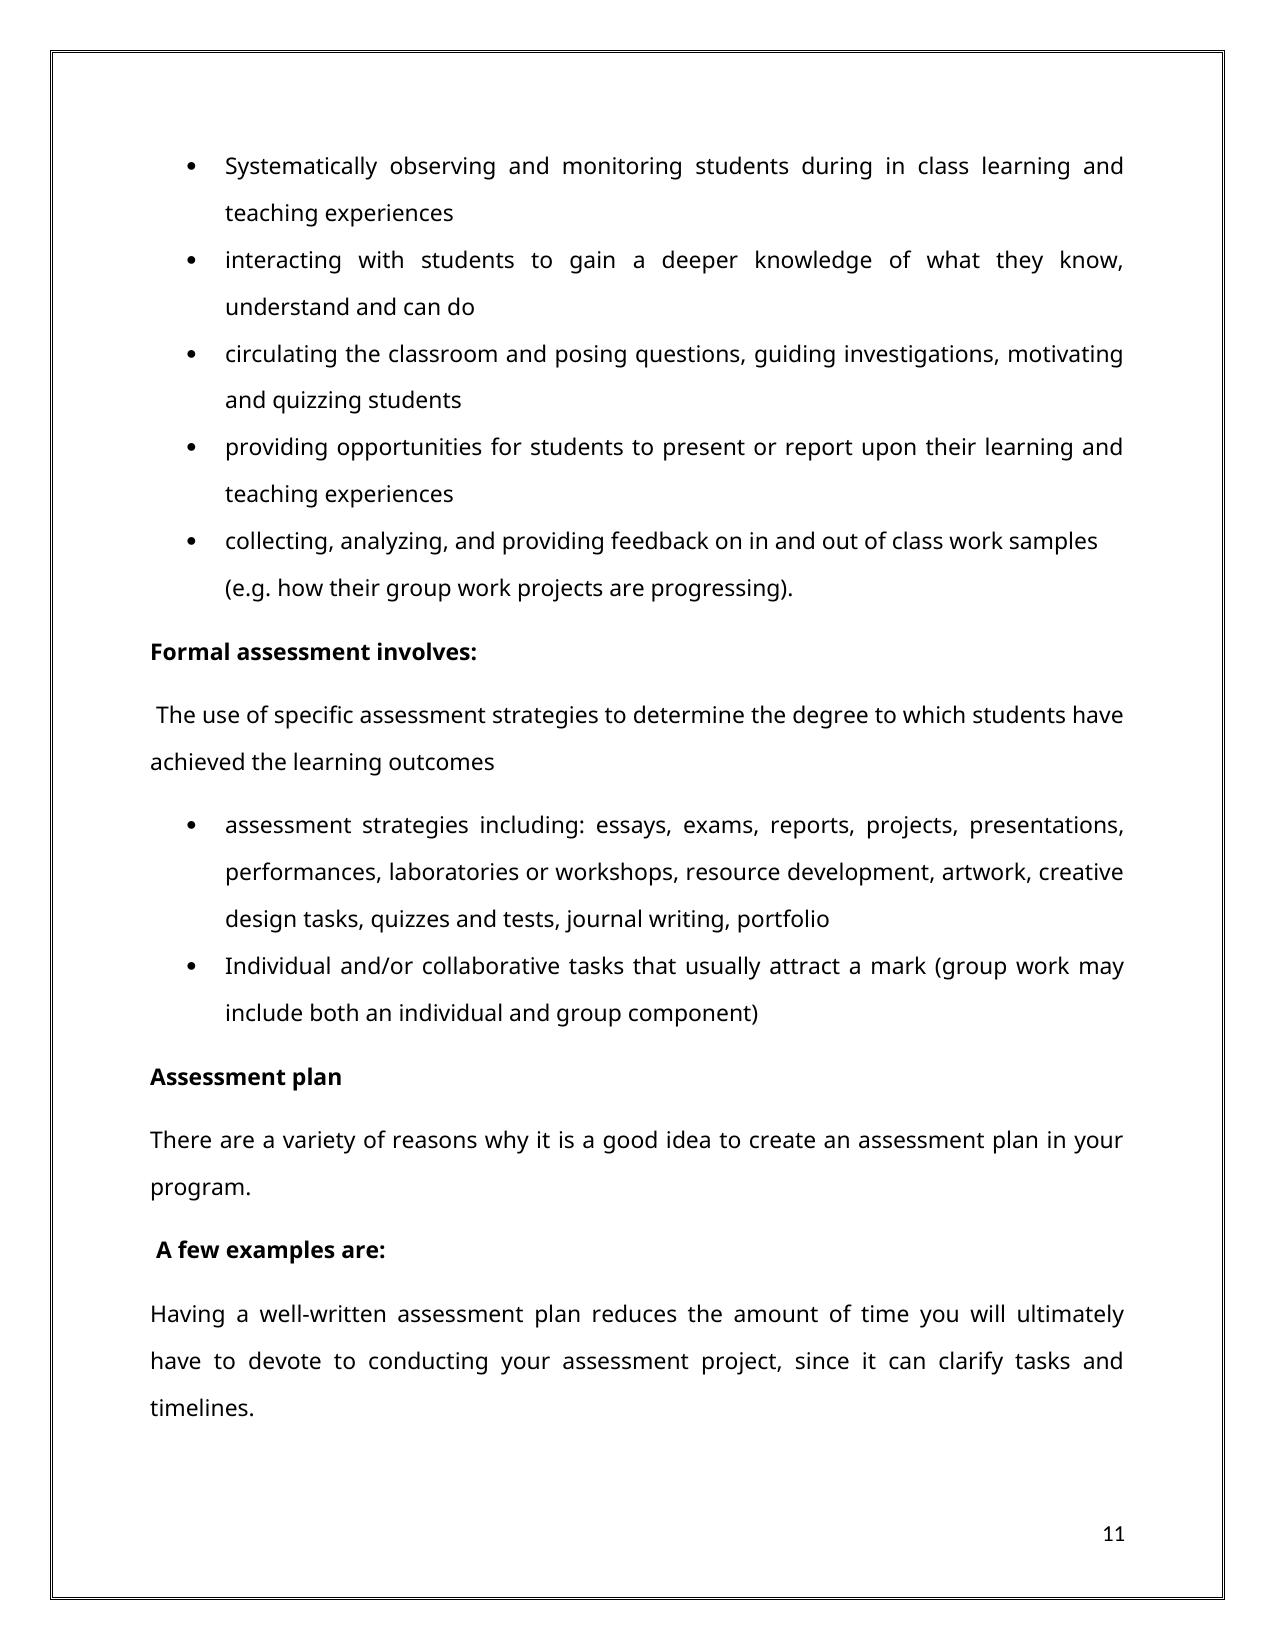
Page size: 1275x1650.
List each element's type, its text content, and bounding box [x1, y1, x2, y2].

list collecting, analyzing, and providing feedback on in and out of class work samples [187, 525, 1125, 556]
text Assessment plan [150, 1060, 1125, 1092]
list providing opportunities for students to present or report upon their learning and teaching experiences [187, 431, 1125, 509]
text A few examples are: [150, 1234, 1125, 1266]
list Individual and/or collaborative tasks that usually attract a mark (group work may include both an individual and group component) [187, 950, 1125, 1028]
text The use of specific assessment strategies to determine the degree to which students have achieved the learning outcomes [150, 699, 1125, 777]
list assessment strategies including: essays, exams, reports, projects, presentations, performances, laboratories or workshops, resource development, artwork, creative design tasks, quizzes and tests, journal writing, portfolio [187, 809, 1125, 934]
list interacting with students to gain a deeper knowledge of what they know, understand and can do [187, 244, 1125, 322]
list Systematically observing and monitoring students during in class learning and teaching experiences [187, 150, 1125, 228]
text There are a variety of reasons why it is a good idea to create an assessment plan in your program. [150, 1124, 1125, 1202]
text Having a well-written assessment plan reduces the amount of time you will ultimately have to devote to conducting your assessment project, since it can clarify tasks and timelines. [150, 1298, 1125, 1423]
list (e.g. how their group work projects are progressing). [225, 572, 1125, 603]
text Formal assessment involves: [150, 635, 1125, 667]
list circulating the classroom and posing questions, guiding investigations, motivating and quizzing students [187, 337, 1125, 416]
